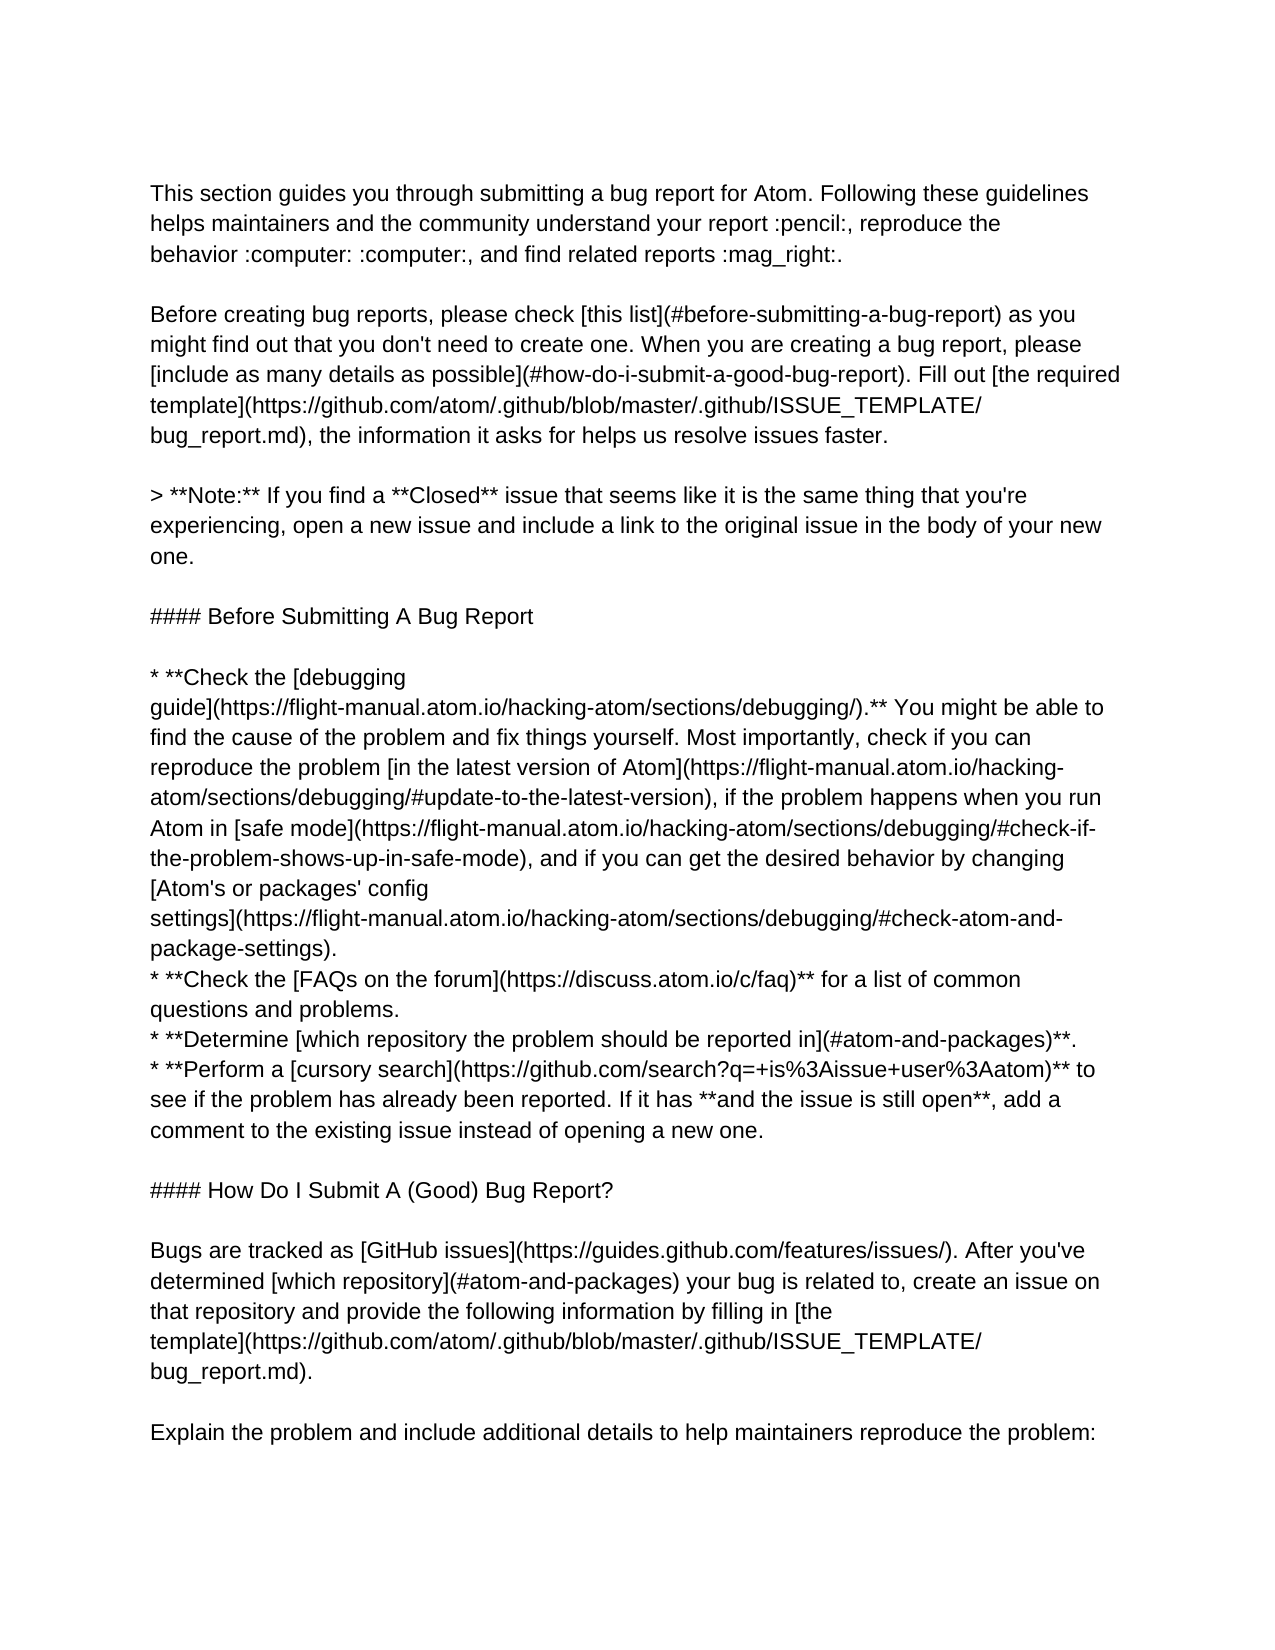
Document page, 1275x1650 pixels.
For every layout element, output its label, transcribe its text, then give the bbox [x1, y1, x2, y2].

text * **Check the [FAQs on the forum](https://discuss.atom.io/c/faq)** for a list of common questions and problems. [150, 966, 1125, 1022]
text This section guides you through submitting a bug report for Atom. Following these guidelines helps maintainers and the community understand your report :pencil:, reproduce the behavior :computer: :computer:, and find related reports :mag_right:. [150, 180, 1125, 267]
text * **Perform a [cursory search](https://github.com/search?q=+is%3Aissue+user%3Aatom)** to see if the problem has already been reported. If it has **and the issue is still open**, add a comment to the existing issue instead of opening a new one. [150, 1056, 1125, 1143]
text Explain the problem and include additional details to help maintainers reproduce the problem: [150, 1419, 1125, 1445]
text * **Determine [which repository the problem should be reported in](#atom-and-packages)**. [150, 1026, 1125, 1052]
text #### Before Submitting A Bug Report [150, 603, 1125, 629]
text > **Note:** If you find a **Closed** issue that seems like it is the same thing that you're experiencing, open a new issue and include a link to the original issue in the body of your new one. [150, 482, 1125, 569]
text #### How Do I Submit A (Good) Bug Report? [150, 1177, 1125, 1203]
text * **Check the [debugging guide](https://flight-manual.atom.io/hacking-atom/sections/debugging/).** You might be able to find the cause of the problem and fix things yourself. Most importantly, check if you can reproduce the problem [in the latest version of Atom](https://flight-manual.atom.io/hacking-atom/sections/debugging/#update-to-the-latest-version), if the problem happens when you run Atom in [safe mode](https://flight-manual.atom.io/hacking-atom/sections/debugging/#check-if-the-problem-shows-up-in-safe-mode), and if you can get the desired behavior by changing [Atom's or packages' config settings](https://flight-manual.atom.io/hacking-atom/sections/debugging/#check-atom-and-package-settings). [150, 663, 1125, 962]
text Bugs are tracked as [GitHub issues](https://guides.github.com/features/issues/). After you've determined [which repository](#atom-and-packages) your bug is related to, create an issue on that repository and provide the following information by filling in [the template](https://github.com/atom/.github/blob/master/.github/ISSUE_TEMPLATE/bug_report.md). [150, 1237, 1125, 1385]
text Before creating bug reports, please check [this list](#before-submitting-a-bug-report) as you might find out that you don't need to create one. When you are creating a bug report, please [include as many details as possible](#how-do-i-submit-a-good-bug-report). Fill out [the required template](https://github.com/atom/.github/blob/master/.github/ISSUE_TEMPLATE/bug_report.md), the information it asks for helps us resolve issues faster. [150, 301, 1125, 448]
